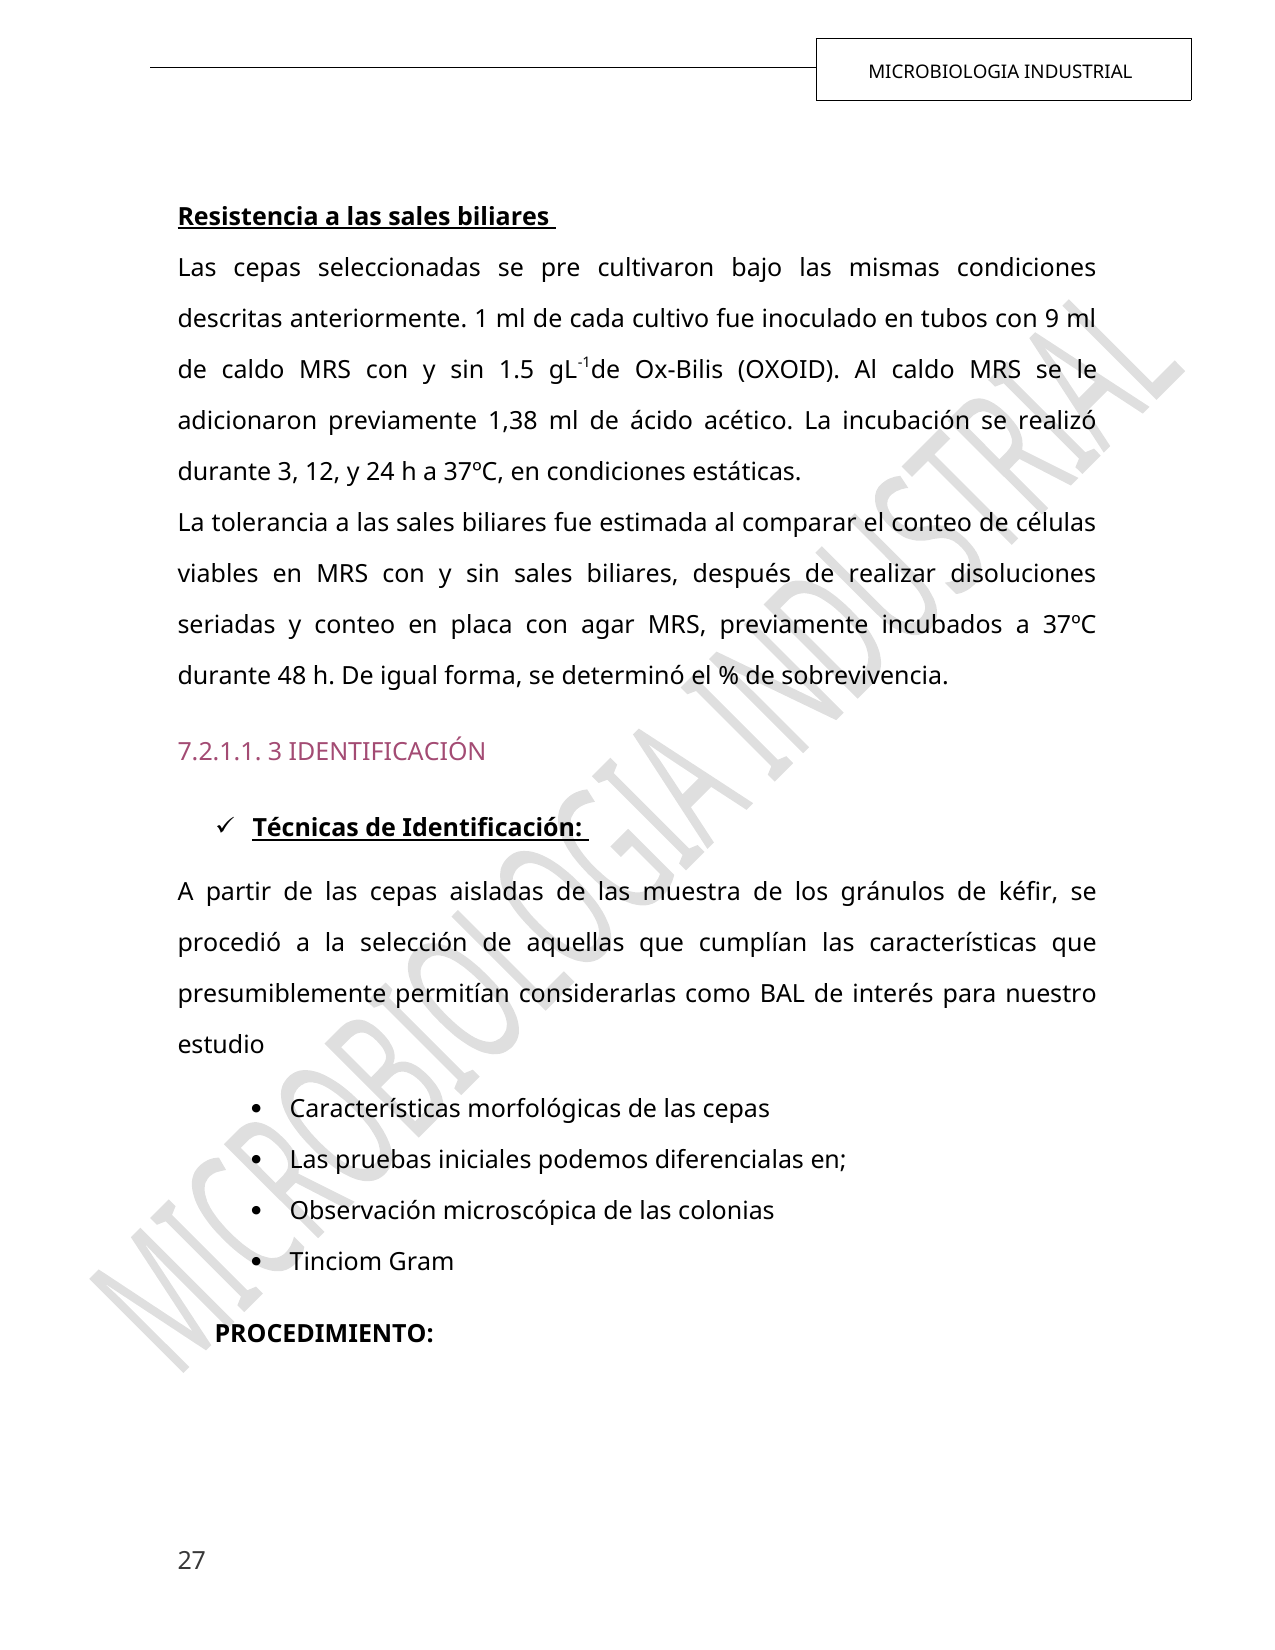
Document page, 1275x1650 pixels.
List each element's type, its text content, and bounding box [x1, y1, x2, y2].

list Tinciom Gram [252, 1243, 1098, 1277]
list Las pruebas iniciales podemos diferencialas en; [252, 1141, 1098, 1175]
list Observación microscópica de las colonias [252, 1192, 1098, 1226]
list Características morfológicas de las cepas [252, 1090, 1098, 1124]
text La tolerancia a las sales biliares fue estimada al comparar el conteo de células viables en MRS con y sin sales biliares, después de realizar disoluciones seriadas y conteo en placa con agar MRS, previamente incubados a 37ºC durante 48 h. De igual forma, se determinó el % de sobrevivencia. [177, 505, 1098, 692]
text A partir de las cepas aisladas de las muestra de los gránulos de kéfir, se procedió a la selección de aquellas que cumplían las características que presumiblemente permitían considerarlas como BAL de interés para nuestro estudio [177, 874, 1098, 1061]
text Las cepas seleccionadas se pre cultivaron bajo las mismas condiciones descritas anteriormente. 1 ml de cada cultivo fue inoculado en tubos con 9 ml de caldo MRS con y sin 1.5 gL-1de Ox-Bilis (OXOID). Al caldo MRS se le adicionaron previamente 1,38 ml de ácido acético. La incubación se realizó durante 3, 12, y 24 h a 37ºC, en condiciones estáticas. [177, 250, 1098, 488]
text Resistencia a las sales biliares [177, 199, 1098, 233]
subtitle Técnicas de Identificación: [215, 810, 1098, 844]
subtitle 7.2.1.1. 3 IDENTIFICACIÓN [177, 734, 1098, 768]
text PROCEDIMIENTO: [214, 1315, 1098, 1349]
